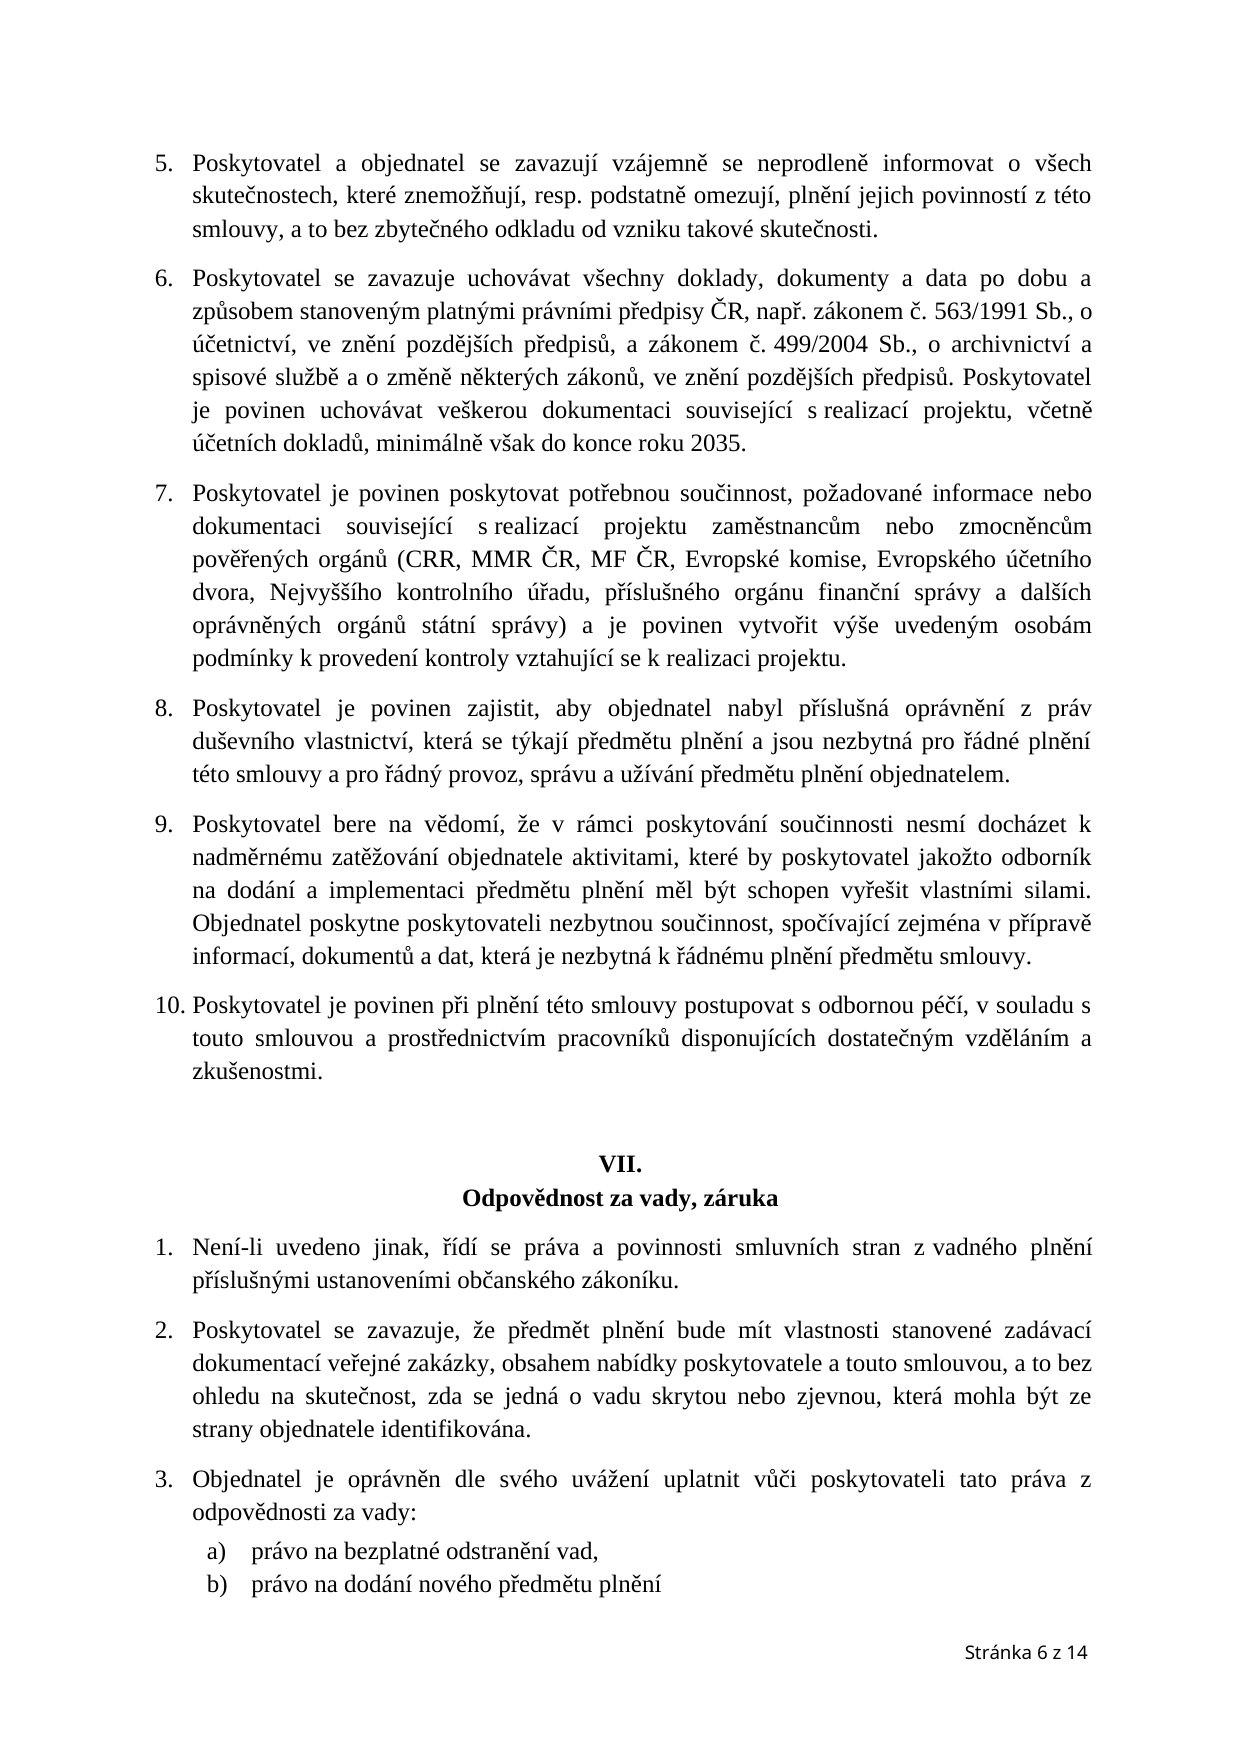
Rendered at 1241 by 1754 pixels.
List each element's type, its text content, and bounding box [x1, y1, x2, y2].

subtitle Poskytovatel bere na vědomí, že v rámci poskytování součinnosti nesmí docházet k nadměrnému zatěžování objednatele aktivitami, které by poskytovatel jakožto odborník na dodání a implementaci předmětu plnění měl být schopen vyřešit vlastními silami. Objednatel poskytne poskytovateli nezbytnou součinnost, spočívající zejména v přípravě informací, dokumentů a dat, která je nezbytná k řádnému plnění předmětu smlouvy. [154, 809, 1093, 969]
subtitle Poskytovatel a objednatel se zavazují vzájemně se neprodleně informovat o všech skutečnostech, které znemožňují, resp. podstatně omezují, plnění jejich povinností z této smlouvy, a to bez zbytečného odkladu od vzniku takové skutečnosti. [154, 148, 1093, 242]
text VII. [148, 1149, 1093, 1178]
subtitle Poskytovatel je povinen poskytovat potřebnou součinnost, požadované informace nebo dokumentaci související s realizací projektu zaměstnancům nebo zmocněncům pověřených orgánů (CRR, MMR ČR, MF ČR, Evropské komise, Evropského účetního dvora, Nejvyššího kontrolního úřadu, příslušného orgánu finanční správy a dalších oprávněných orgánů státní správy) a je povinen vytvořit výše uvedeným osobám podmínky k provedení kontroly vztahující se k realizaci projektu. [154, 478, 1093, 672]
subtitle právo na dodání nového předmětu plnění [207, 1569, 1093, 1598]
subtitle Není-li uvedeno jinak, řídí se práva a povinnosti smluvních stran z vadného plnění příslušnými ustanoveními občanského zákoníku. [154, 1232, 1093, 1294]
subtitle Odpovědnost za vady, záruka [148, 1183, 1093, 1211]
subtitle právo na bezplatné odstranění vad, [207, 1536, 1093, 1565]
subtitle Poskytovatel je povinen zajistit, aby objednatel nabyl příslušná oprávnění z práv duševního vlastnictví, která se týkají předmětu plnění a jsou nezbytná pro řádné plnění této smlouvy a pro řádný provoz, správu a užívání předmětu plnění objednatelem. [154, 693, 1093, 788]
subtitle Poskytovatel se zavazuje uchovávat všechny doklady, dokumenty a data po dobu a způsobem stanoveným platnými právními předpisy ČR, např. zákonem č. 563/1991 Sb., o účetnictví, ve znění pozdějších předpisů, a zákonem č. 499/2004 Sb., o archivnictví a spisové službě a o změně některých zákonů, ve znění pozdějších předpisů. Poskytovatel je povinen uchovávat veškerou dokumentaci související s realizací projektu, včetně účetních dokladů, minimálně však do konce roku 2035. [154, 263, 1093, 457]
subtitle Poskytovatel se zavazuje, že předmět plnění bude mít vlastnosti stanovené zadávací dokumentací veřejné zakázky, obsahem nabídky poskytovatele a touto smlouvou, a to bez ohledu na skutečnost, zda se jedná o vadu skrytou nebo zjevnou, která mohla být ze strany objednatele identifikována. [154, 1315, 1093, 1443]
subtitle Objednatel je oprávněn dle svého uvážení uplatnit vůči poskytovateli tato práva z odpovědnosti za vady: [154, 1464, 1093, 1526]
subtitle Poskytovatel je povinen při plnění této smlouvy postupovat s odbornou péčí, v souladu s touto smlouvou a prostřednictvím pracovníků disponujících dostatečným vzděláním a zkušenostmi. [154, 990, 1093, 1085]
